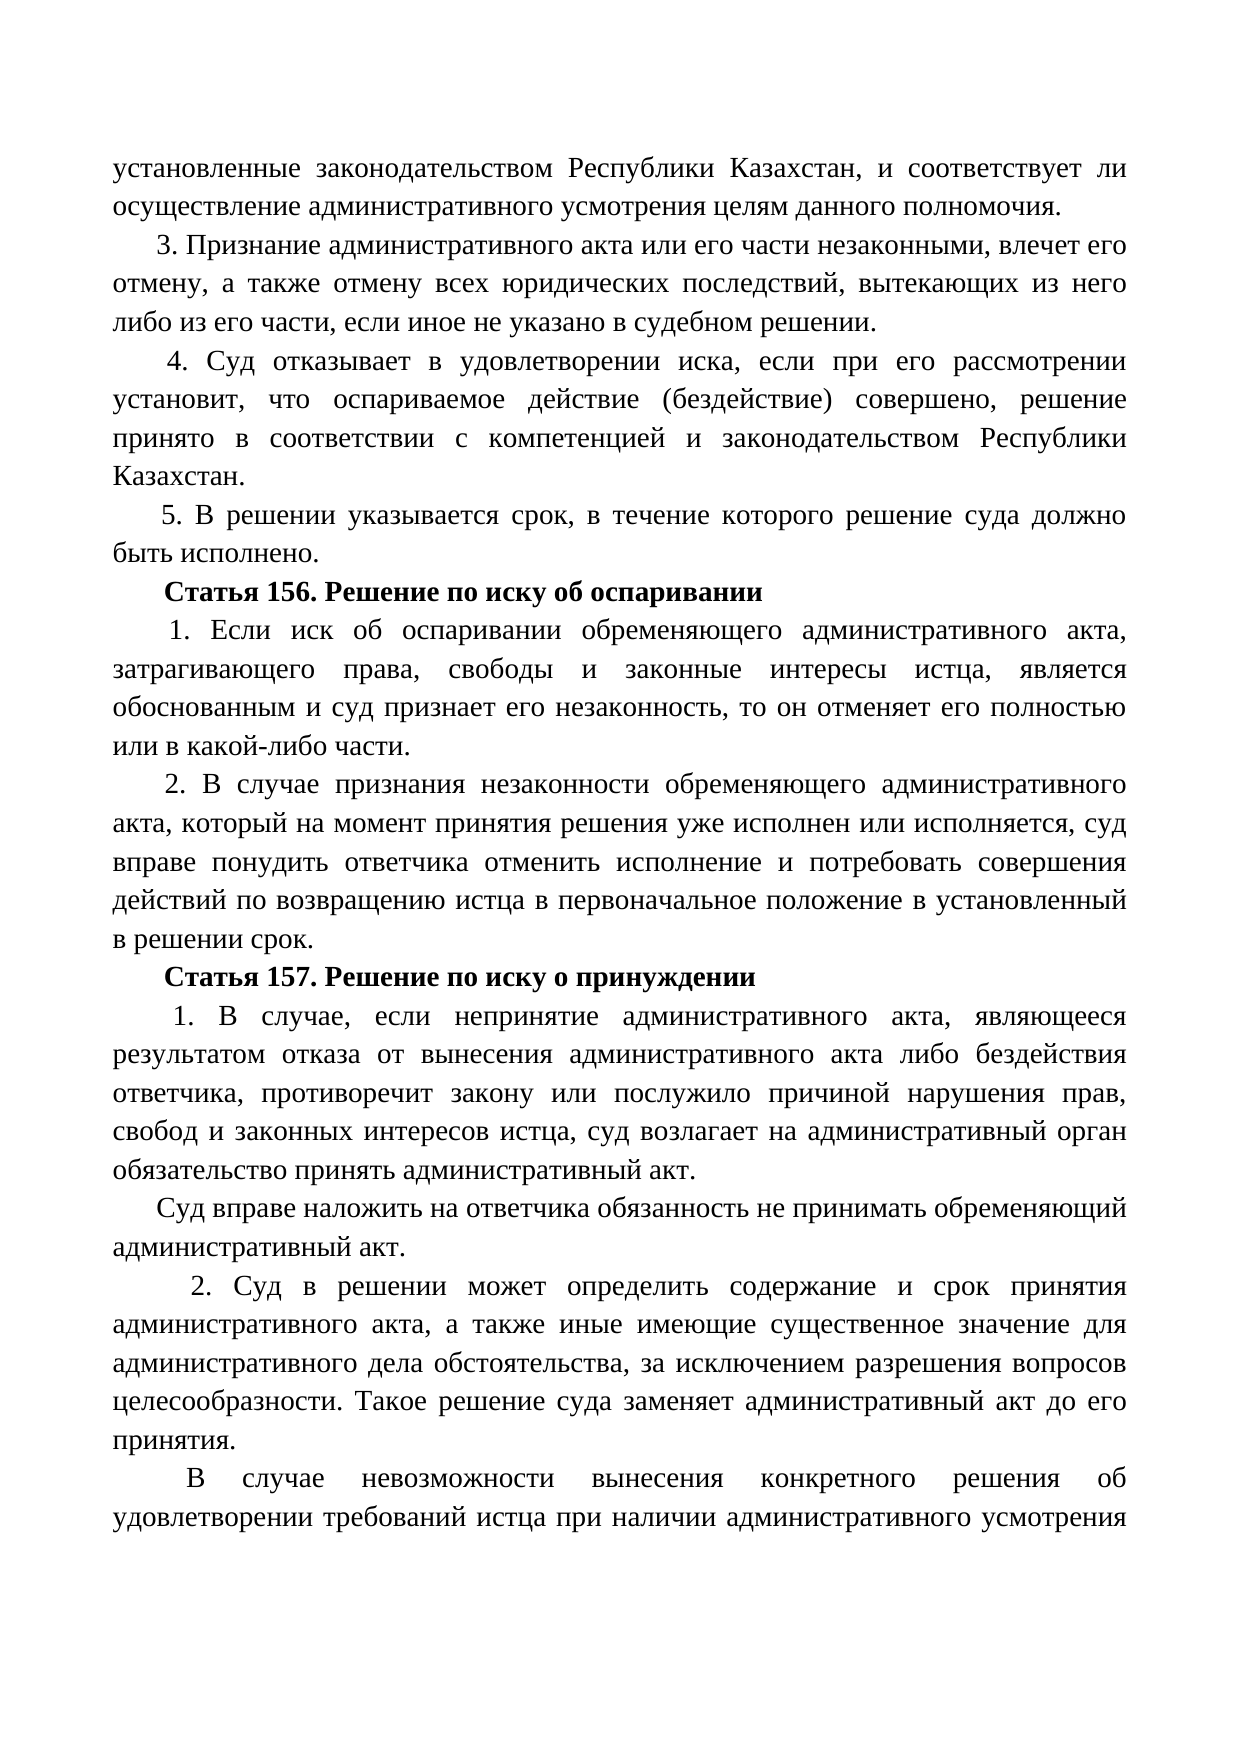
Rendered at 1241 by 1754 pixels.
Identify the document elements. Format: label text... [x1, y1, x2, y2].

text 5. В решении указывается срок, в течение которого решение суда должно быть исполнено. [112, 497, 1128, 569]
text 2. В случае признания незаконности обременяющего административного акта, который на момент принятия решения уже исполнен или исполняется, суд вправе понудить ответчика отменить исполнение и потребовать совершения действий по возвращению истца в первоначальное положение в установленный в решении срок. [112, 767, 1128, 954]
text Суд вправе наложить на ответчика обязанность не принимать обременяющий административный акт. [112, 1191, 1128, 1263]
text 2. Суд в решении может определить содержание и срок принятия административного акта, а также иные имеющие существенное значение для административного дела обстоятельства, за исключением разрешения вопросов целесообразности. Такое решение суда заменяет административный акт до его принятия. [112, 1268, 1128, 1455]
text 4. Суд отказывает в удовлетворении иска, если при его рассмотрении установит, что оспариваемое действие (бездействие) совершено, решение принято в соответствии с компетенцией и законодательством Республики Казахстан. [112, 343, 1128, 492]
text 1. В случае, если непринятие административного акта, являющееся результатом отказа от вынесения административного акта либо бездействия ответчика, противоречит закону или послужило причиной нарушения прав, свобод и законных интересов истца, суд возлагает на административный орган обязательство принять административный акт. [112, 998, 1128, 1186]
text 3. Признание административного акта или его части незаконными, влечет его отмену, а также отмену всех юридических последствий, вытекающих из него либо из его части, если иное не указано в судебном решении. [112, 227, 1128, 338]
text Статья 156. Решение по иску об оспаривании [112, 574, 1128, 607]
text 1. Если иск об оспаривании обременяющего административного акта, затрагивающего права, свободы и законные интересы истца, является обоснованным и суд признает его незаконность, то он отменяет его полностью или в какой-либо части. [112, 612, 1128, 762]
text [112, 150, 1128, 222]
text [112, 1460, 1128, 1532]
text Статья 157. Решение по иску о принуждении [112, 959, 1128, 993]
